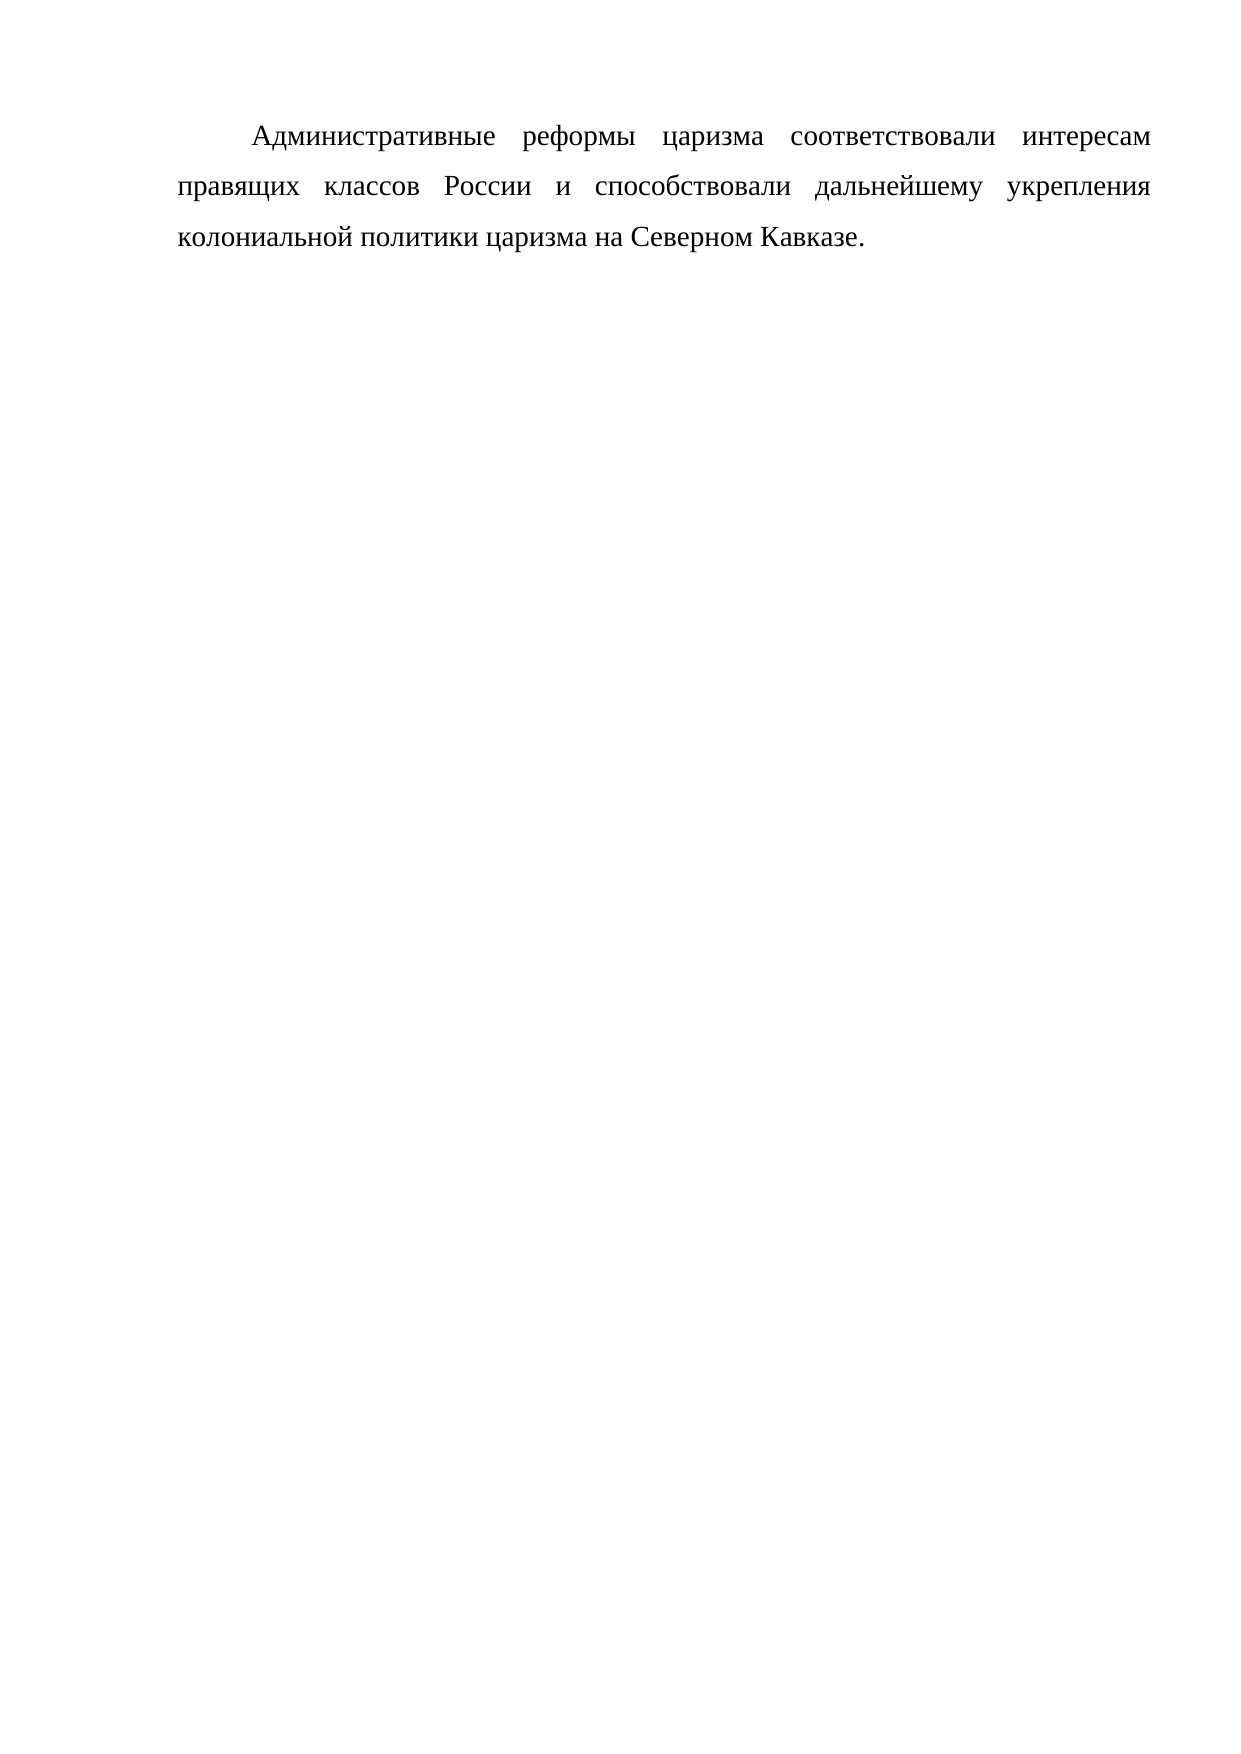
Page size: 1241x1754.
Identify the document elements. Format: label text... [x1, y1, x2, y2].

text Административные реформы царизма соответствовали интересам правящих классов России и способствовали дальнейшему укрепления колониальной политики царизма на Северном Кавказе. [177, 118, 1152, 252]
